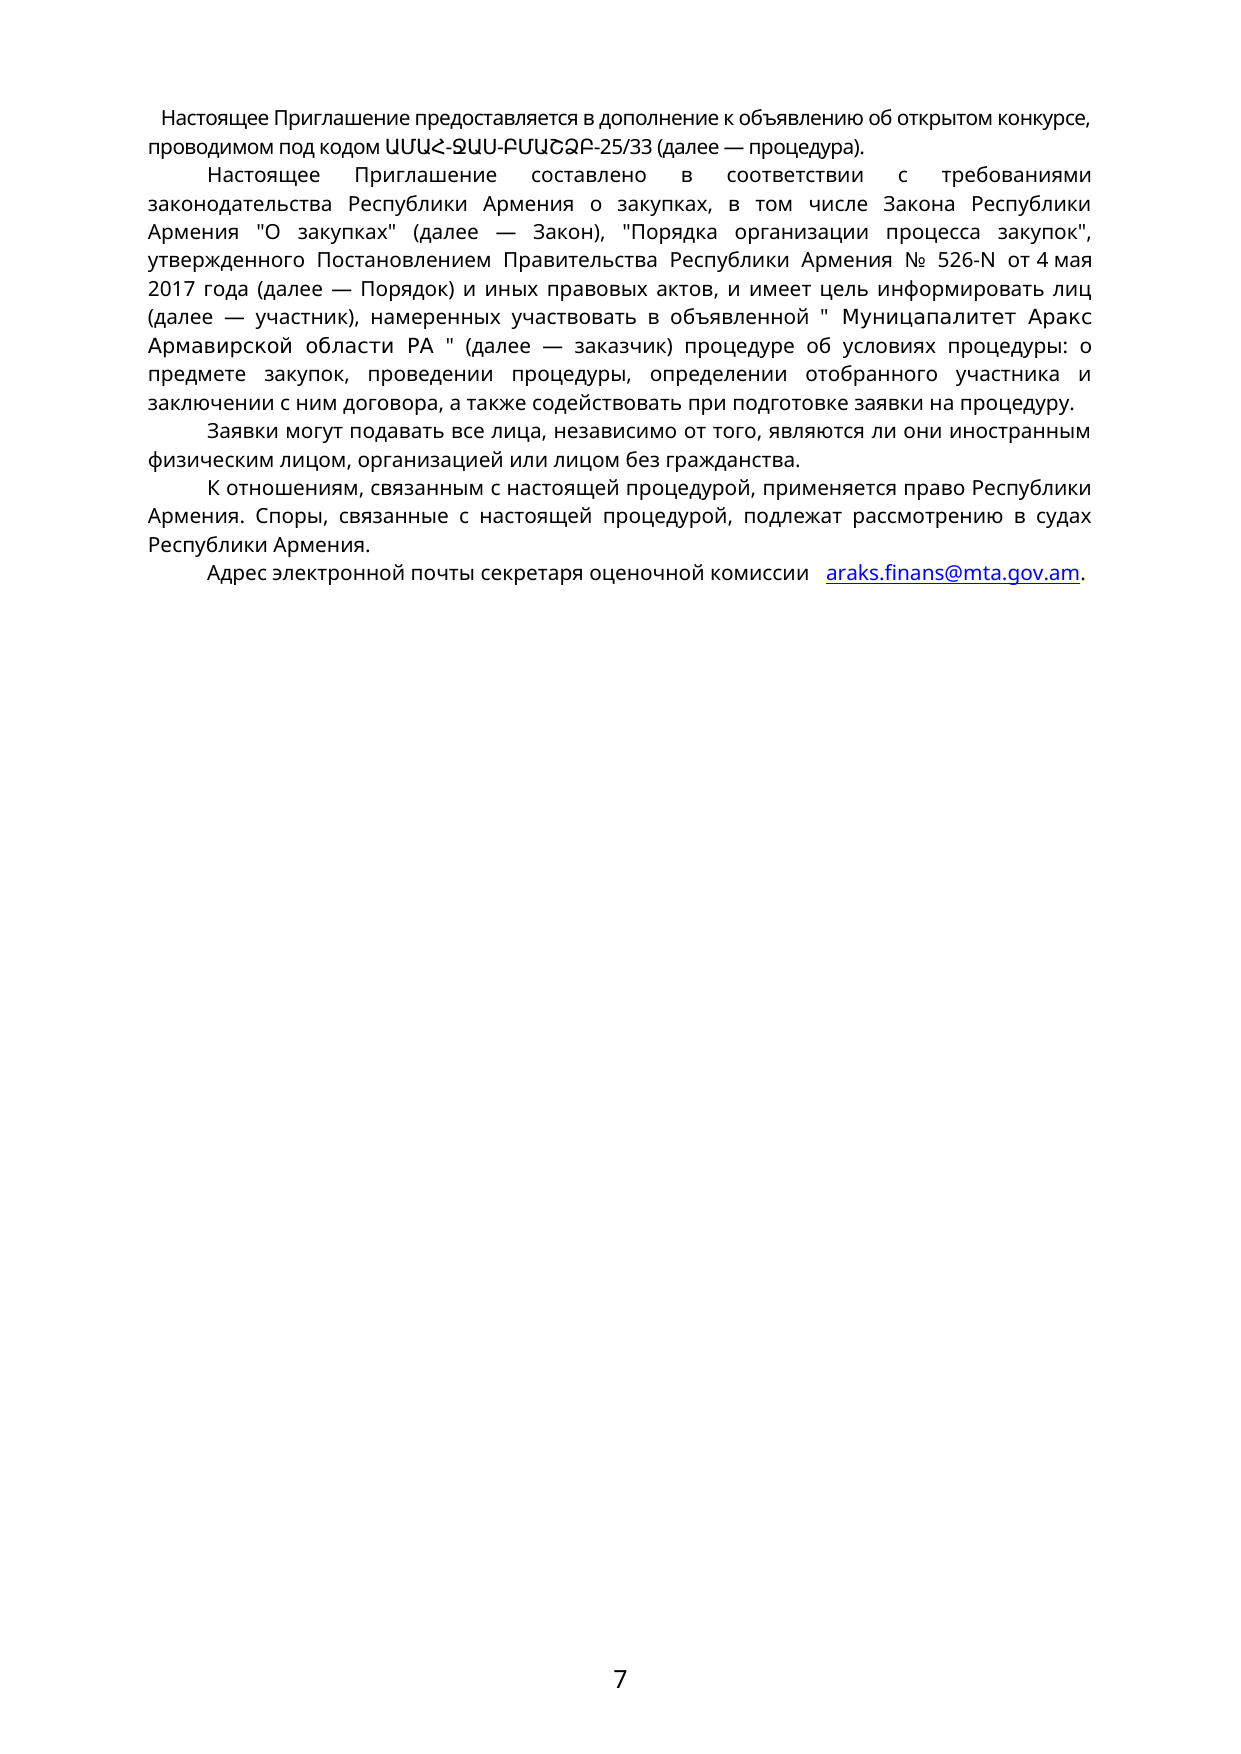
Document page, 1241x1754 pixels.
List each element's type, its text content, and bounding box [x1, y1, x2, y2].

text Настоящее Приглашение предоставляется в дополнение к объявлению об открытом конкурсе, проводимом под кодом ԱՄԱՀ-ՋԱՍ-ԲՄԱՇՁԲ-25/33 (далее — процедура). [89, 103, 1092, 160]
text К отношениям, связанным с настоящей процедурой, применяется право Республики Армения. Споры, связанные с настоящей процедурой, подлежат рассмотрению в судах Республики Армения. [148, 473, 1092, 558]
text Заявки могут подавать все лица, независимо от того, являются ли они иностранным физическим лицом, организацией или лицом без гражданства. [148, 416, 1092, 473]
text Адрес электронной почты секретаря оценочной комиссии araks.finans@mta.gov.am. [148, 558, 1092, 587]
text Настоящее Приглашение составлено в соответствии с требованиями законодательства Республики Армения о закупках, в том числе Закона Республики Армения "О закупках" (далее — Закон), "Порядка организации процесса закупок", утвержденного Постановлением Правительства Республики Армения № 526-N от 4 мая 2017 года (далее — Порядок) и иных правовых актов, и имеет цель информировать лиц (далее — участник), намеренных участвовать в объявленной " Муницапалитет Аракс Армавирской области РА " (далее — заказчик) процедуре об условиях процедуры: о предмете закупок, проведении процедуры, определении отобранного участника и заключении с ним договора, а также содействовать при подготовке заявки на процедуру. [148, 160, 1092, 416]
